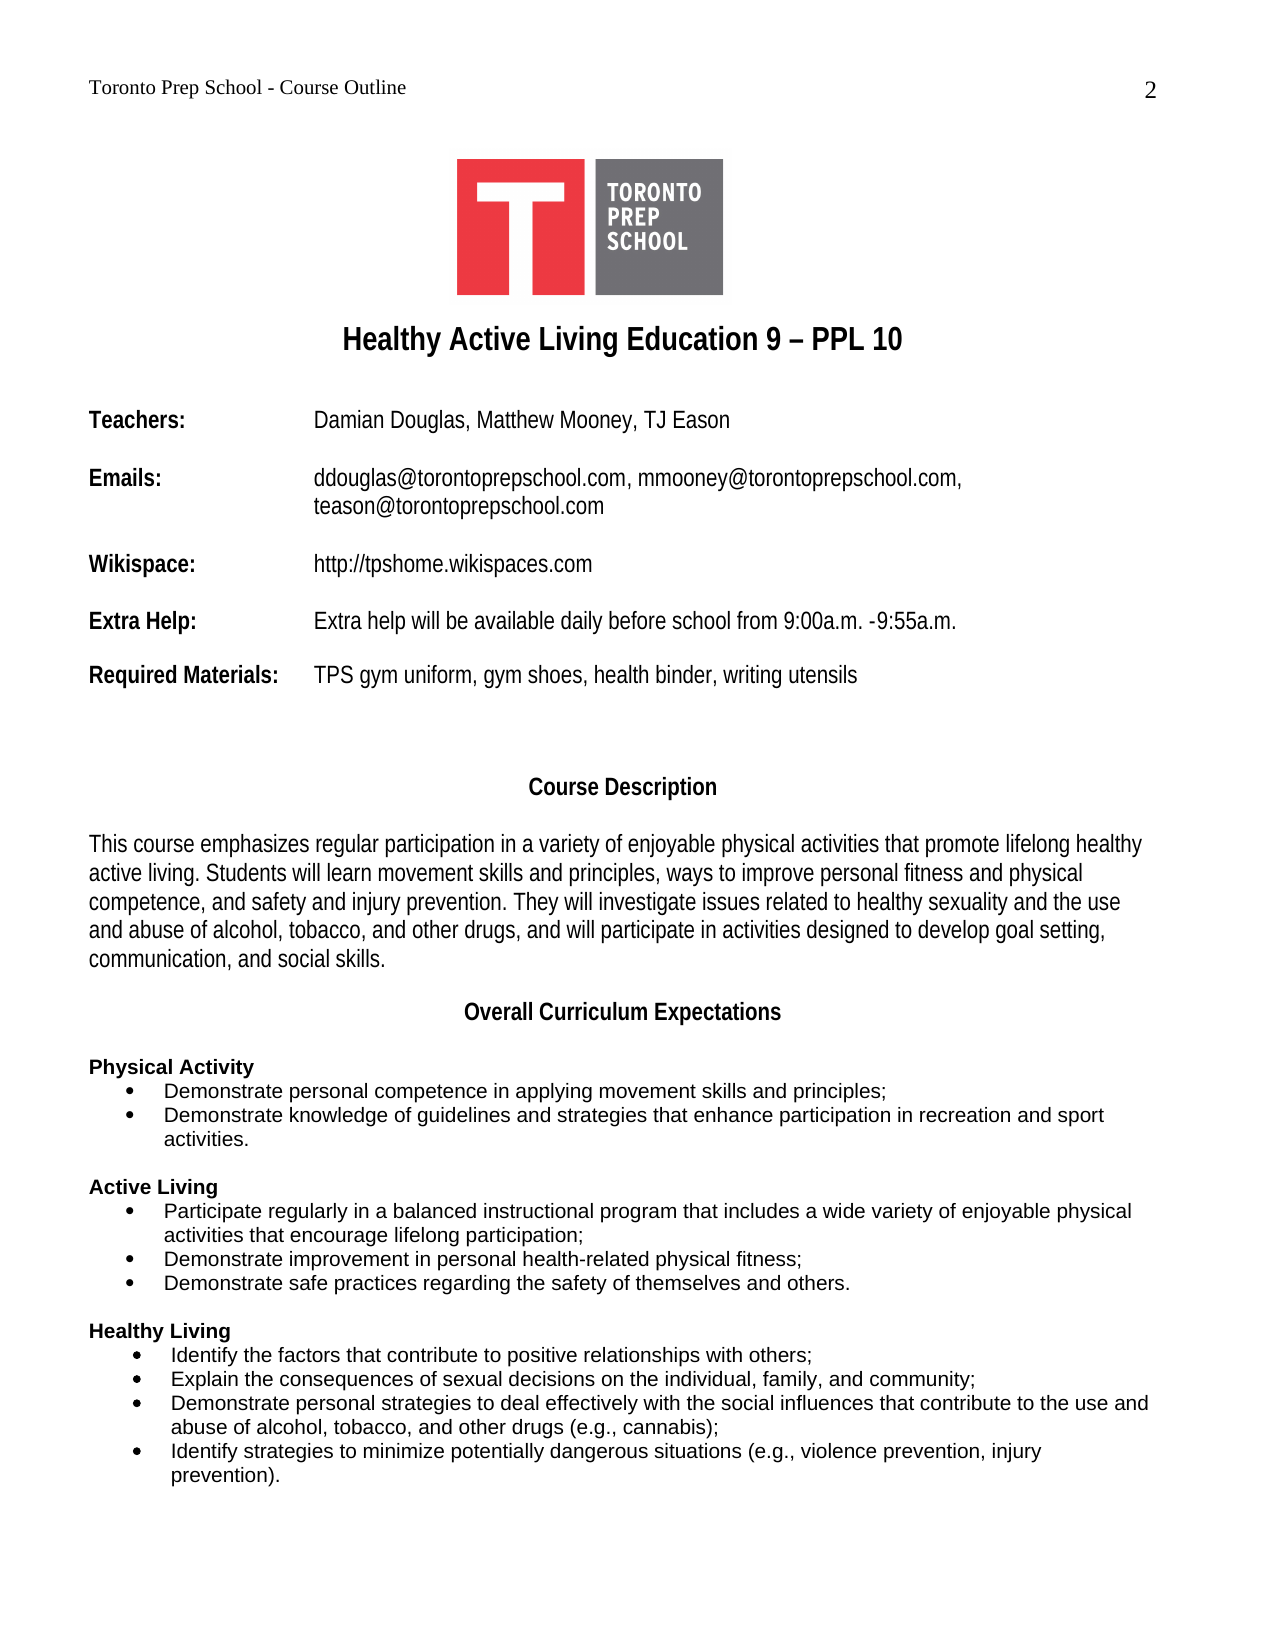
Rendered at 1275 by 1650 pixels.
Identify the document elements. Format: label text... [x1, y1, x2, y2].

list Explain the consequences of sexual decisions on the individual, family, and community; [133, 1367, 1157, 1391]
list Demonstrate improvement in personal health-related physical fitness; [126, 1247, 1157, 1271]
text Extra Help: Extra help will be available daily before school from 9:00a.m. -9:55a.m. [89, 606, 1157, 634]
list Demonstrate knowledge of guidelines and strategies that enhance participation in recreation and sport activities. [126, 1103, 1157, 1151]
list Identify strategies to minimize potentially dangerous situations (e.g., violence prevention, injury prevention). [133, 1439, 1157, 1487]
list Participate regularly in a balanced instructional program that includes a wide variety of enjoyable physical activities that encourage lifelong participation; [126, 1199, 1157, 1247]
text Active Living [89, 1175, 1157, 1199]
text Wikispace: http://tpshome.wikispaces.com [89, 549, 1157, 577]
list Demonstrate personal strategies to deal effectively with the social influences that contribute to the use and abuse of alcohol, tobacco, and other drugs (e.g., cannabis); [133, 1391, 1157, 1439]
text Healthy Living [89, 1319, 1157, 1343]
text Physical Activity [89, 1055, 1157, 1079]
text Emails: ddouglas@torontoprepschool.com, mmooney@torontoprepschool.com, teason@torontoprepschool.com [89, 463, 1157, 520]
list Demonstrate safe practices regarding the safety of themselves and others. [126, 1271, 1157, 1295]
text Teachers: Damian Douglas, Matthew Mooney, TJ Eason [89, 405, 1157, 434]
picture [448, 148, 732, 305]
subtitle Overall Curriculum Expectations [89, 997, 1157, 1026]
subtitle Course Description [89, 772, 1157, 800]
text This course emphasizes regular participation in a variety of enjoyable physical activities that promote lifelong healthy active living. Students will learn movement skills and principles, ways to improve personal fitness and physical competence, and safety and injury prevention. They will investigate issues related to healthy sexuality and the use and abuse of alcohol, tobacco, and other drugs, and will participate in activities designed to develop goal setting, communication, and social skills. [89, 829, 1157, 972]
list Identify the factors that contribute to positive relationships with others; [133, 1343, 1157, 1367]
text Healthy Active Living Education 9 – PPL 10 [89, 319, 1157, 357]
subtitle Required Materials: TPS gym uniform, gym shoes, health binder, writing utensils [89, 659, 1157, 688]
list Demonstrate personal competence in applying movement skills and principles; [126, 1079, 1157, 1103]
